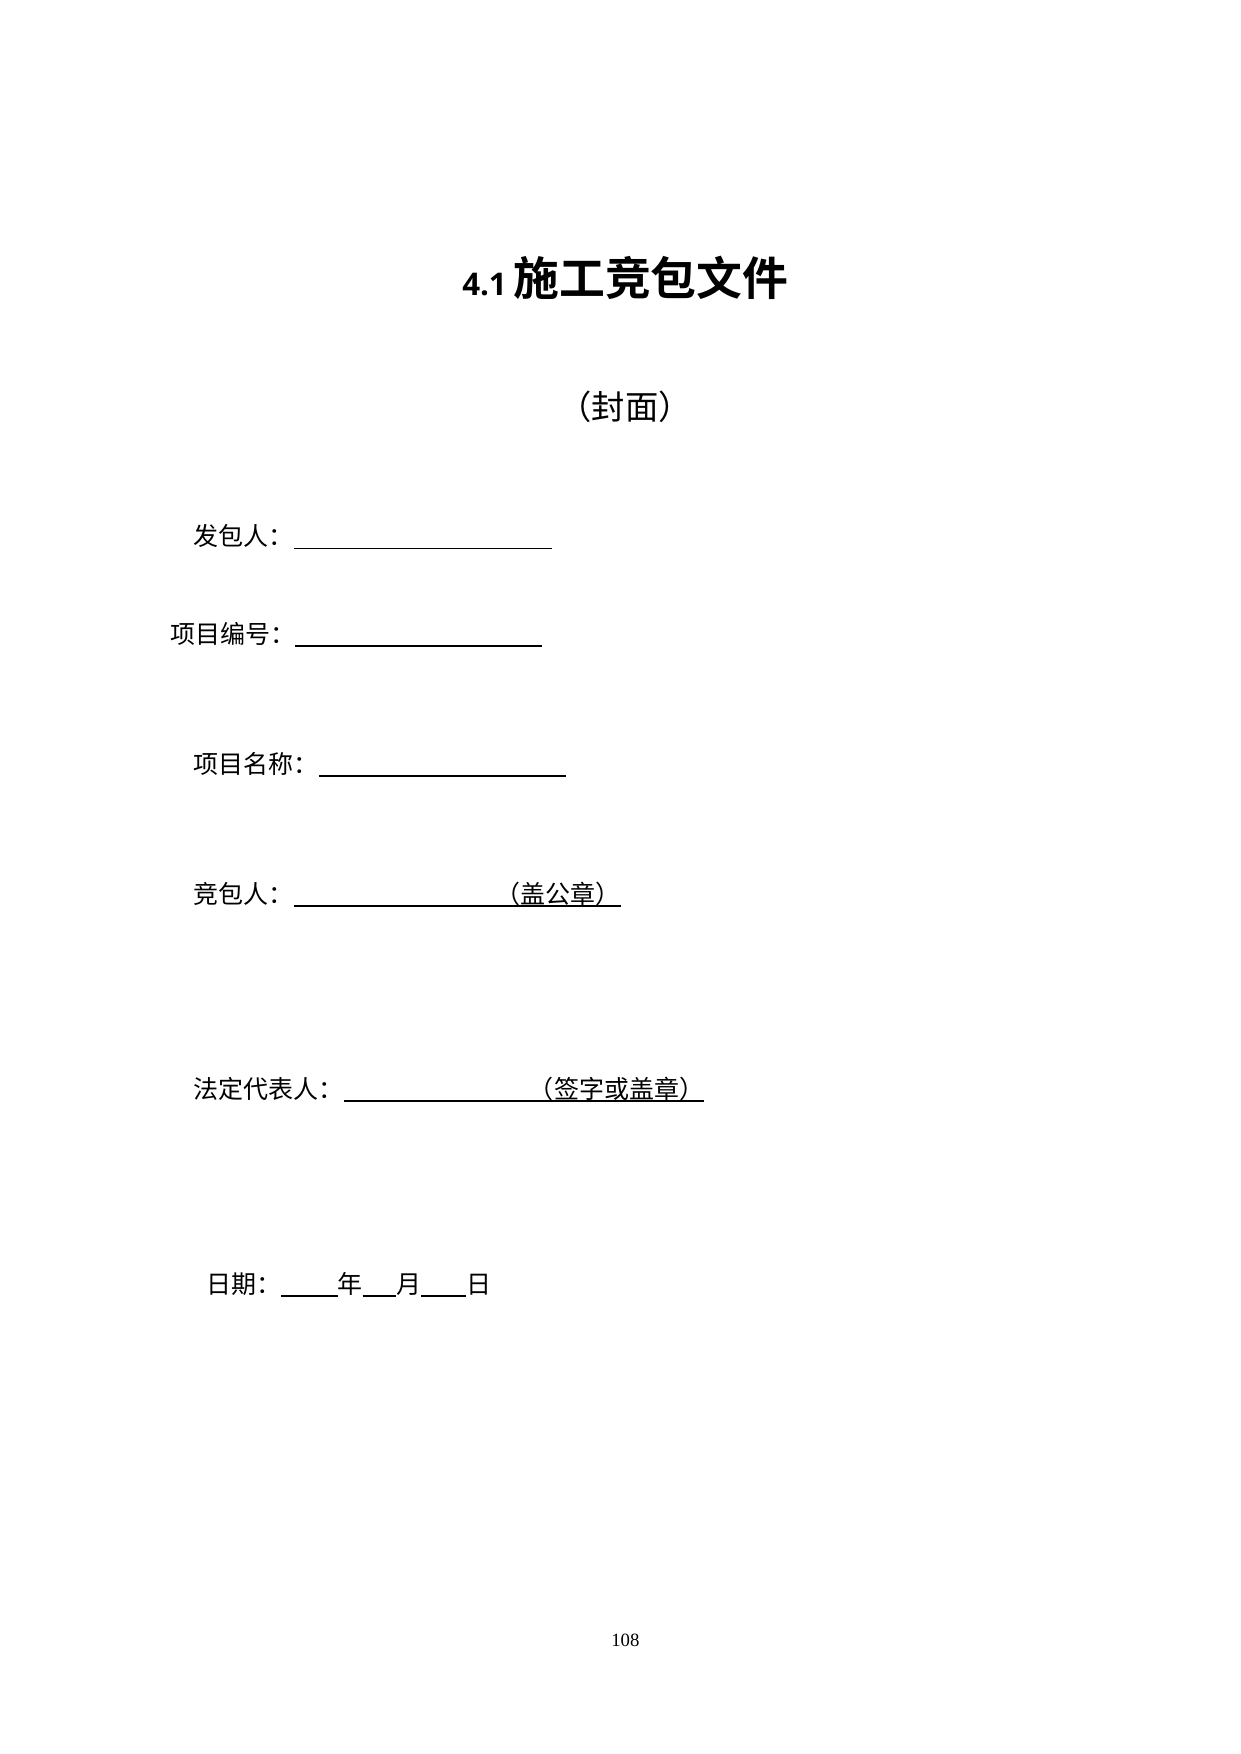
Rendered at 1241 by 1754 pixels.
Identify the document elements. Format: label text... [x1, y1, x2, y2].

text 竞包人： （盖公章） [144, 860, 1106, 925]
text （封面） [144, 372, 1106, 437]
text 项目名称： [144, 730, 1106, 795]
text 日期： 年 月 日 [144, 1250, 1106, 1315]
subtitle 4.1施工竞包文件 [144, 227, 1106, 324]
text 项目编号： [144, 600, 1106, 665]
text 发包人： [144, 502, 1106, 567]
text 法定代表人： （签字或盖章） [144, 1055, 1106, 1120]
